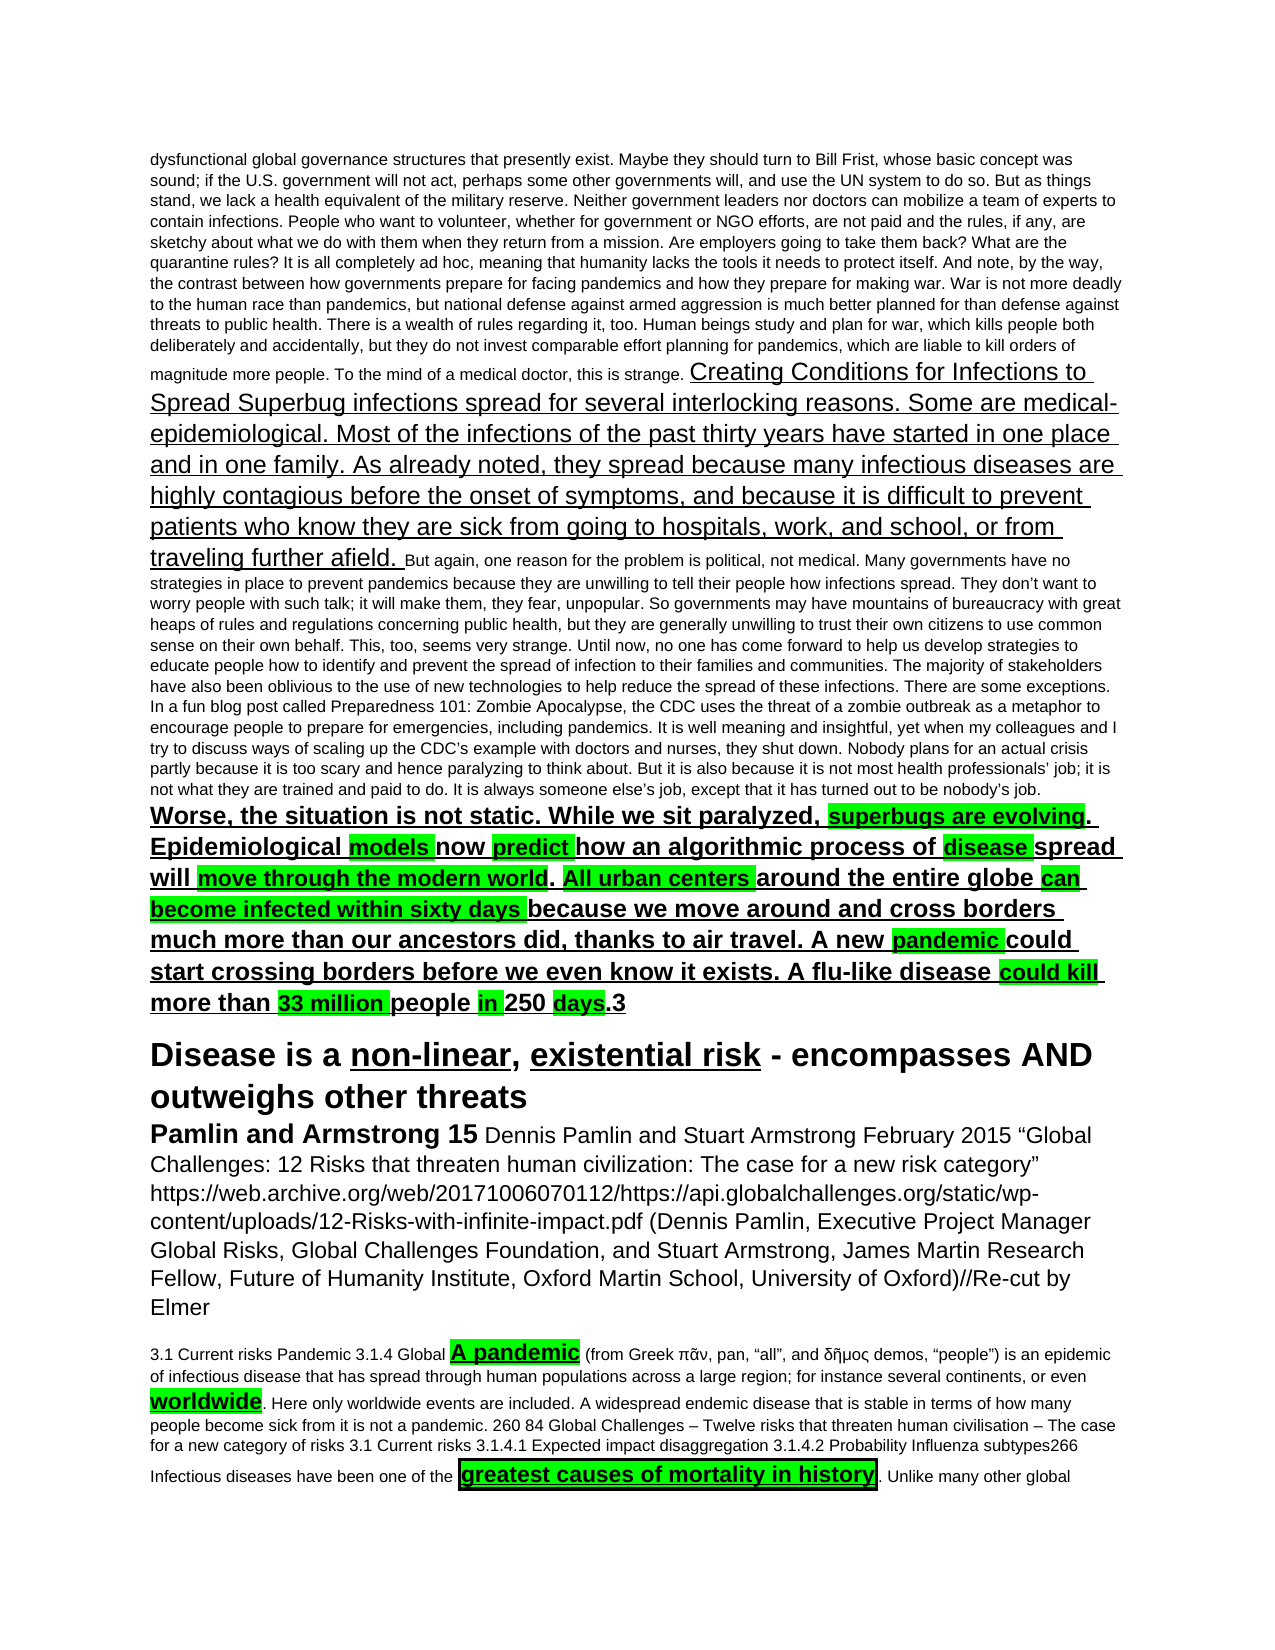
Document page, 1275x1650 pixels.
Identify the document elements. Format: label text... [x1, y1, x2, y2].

subtitle Disease is a non-linear, existential risk - encompasses AND outweighs other threats [150, 1035, 1125, 1115]
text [150, 1339, 1125, 1491]
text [150, 150, 1125, 1016]
text Pamlin and Armstrong 15 Dennis Pamlin and Stuart Armstrong February 2015 “Global Challenges: 12 Risks that threaten human civilization: The case for a new risk category” https://web.archive.org/web/20171006070112/https://api.globalchallenges.org/static/wp-content/uploads/12-Risks-with-infinite-impact.pdf (Dennis Pamlin, Executive Project Manager Global Risks, Global Challenges Foundation, and Stuart Armstrong, James Martin Research Fellow, Future of Humanity Institute, Oxford Martin School, University of Oxford)//Re-cut by Elmer [150, 1118, 1125, 1320]
